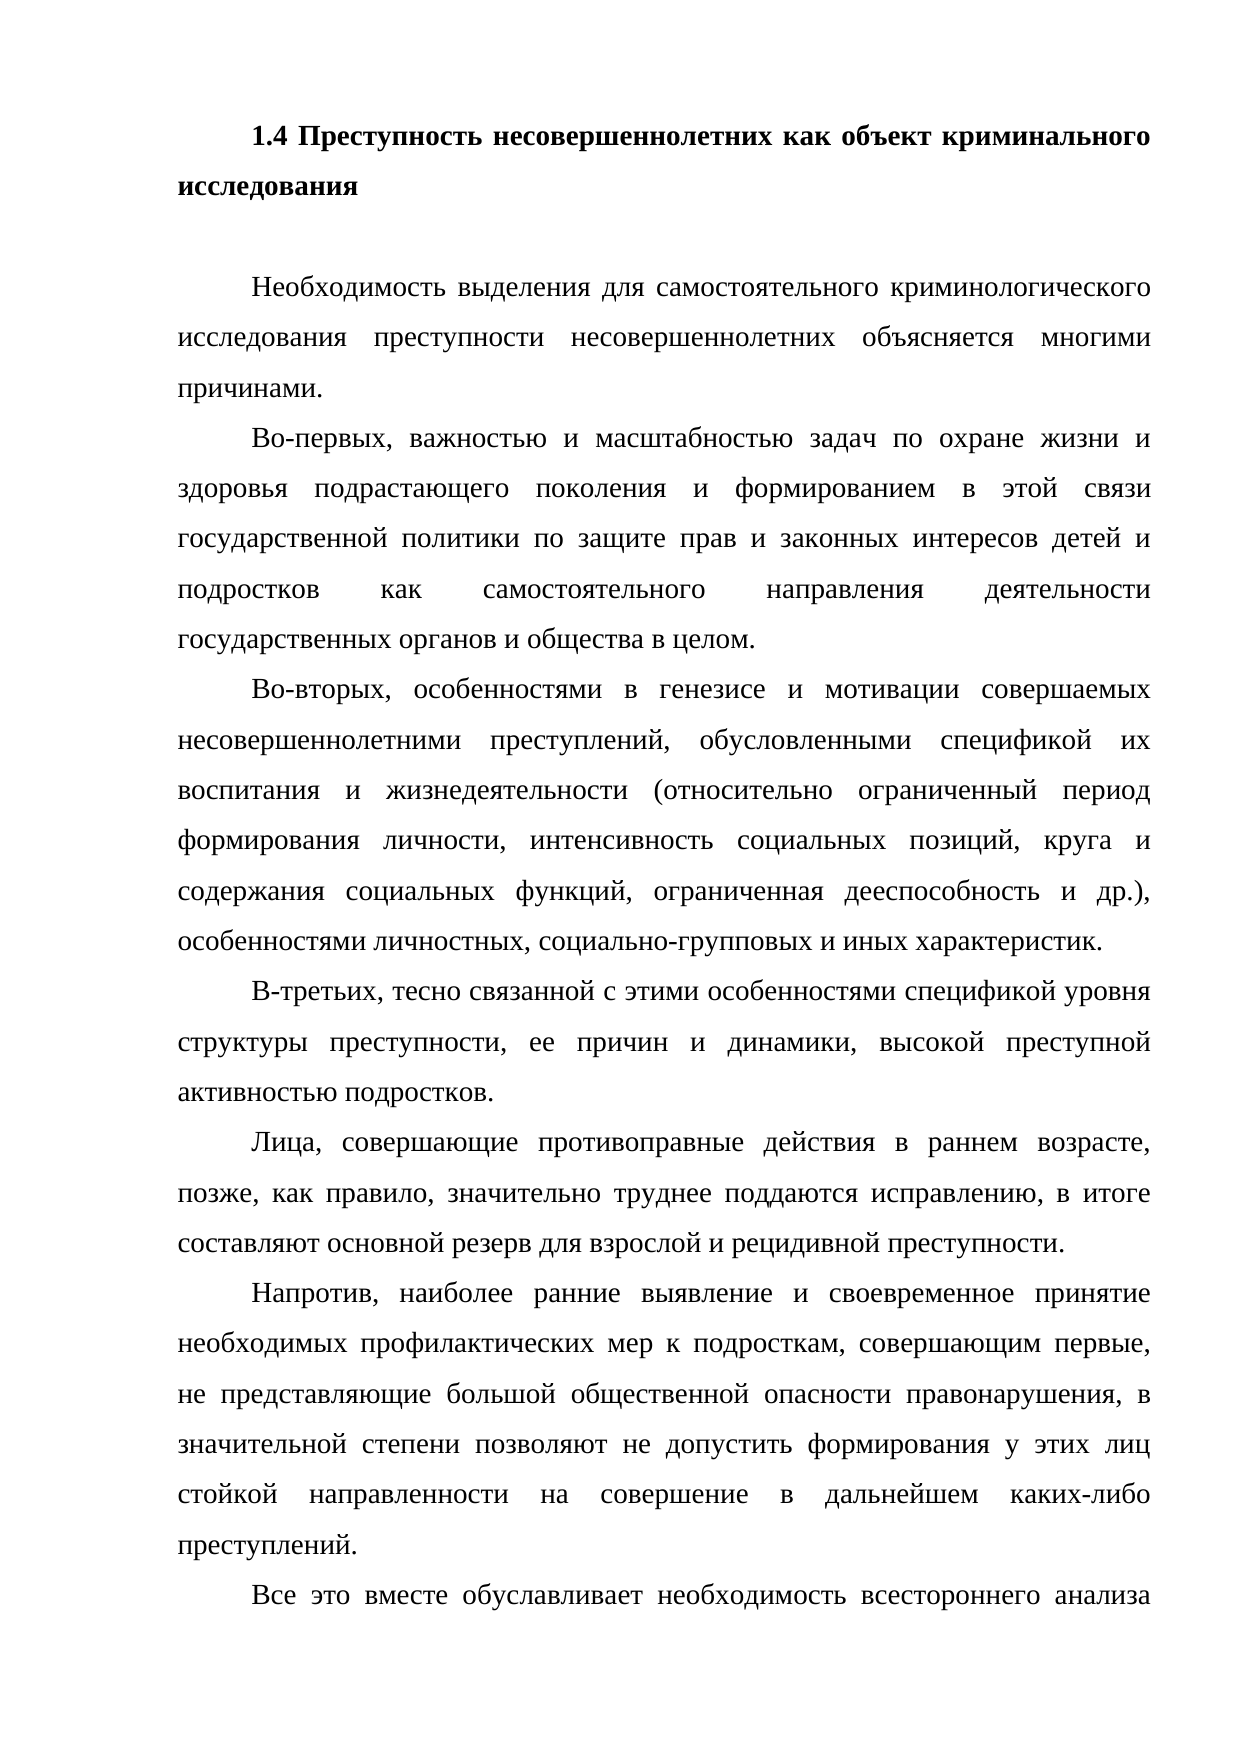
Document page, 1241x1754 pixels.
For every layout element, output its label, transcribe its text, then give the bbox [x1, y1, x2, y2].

text В-третьих, тесно связанной с этими особенностями спецификой уровня структуры преступности, ее причин и динамики, высокой преступной активностью подростков. [177, 973, 1152, 1108]
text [177, 1577, 1152, 1611]
text Лица, совершающие противоправные действия в раннем возрасте, позже, как правило, значительно труднее поддаются исправлению, в итоге составляют основной резерв для взрослой и рецидивной преступности. [177, 1124, 1152, 1258]
text Во-первых, важностью и масштабностью задач по охране жизни и здоровья подрастающего поколения и формированием в этой связи государственной политики по защите прав и законных интересов детей и подростков как самостоятельного направления деятельности государственных органов и общества в целом. [177, 420, 1152, 655]
text Необходимость выделения для самостоятельного криминологического исследования преступности несовершеннолетних объясняется многими причинами. [177, 269, 1152, 403]
text Во-вторых, особенностями в генезисе и мотивации совершаемых несовершеннолетними преступлений, обусловленными спецификой их воспитания и жизнедеятельности (относительно ограниченный период формирования личности, интенсивность социальных позиций, круга и содержания социальных функций, ограниченная дееспособность и др.), особенностями личностных, социально-групповых и иных характеристик. [177, 672, 1152, 957]
text Напротив, наиболее ранние выявление и своевременное принятие необходимых профилактических мер к подросткам, совершающим первые, не представляющие большой общественной опасности правонарушения, в значительной степени позволяют не допустить формирования у этих лиц стойкой направленности на совершение в дальнейшем каких-либо преступлений. [177, 1275, 1152, 1560]
text 1.4 Преступность несовершеннолетних как объект криминального исследования [177, 118, 1152, 202]
